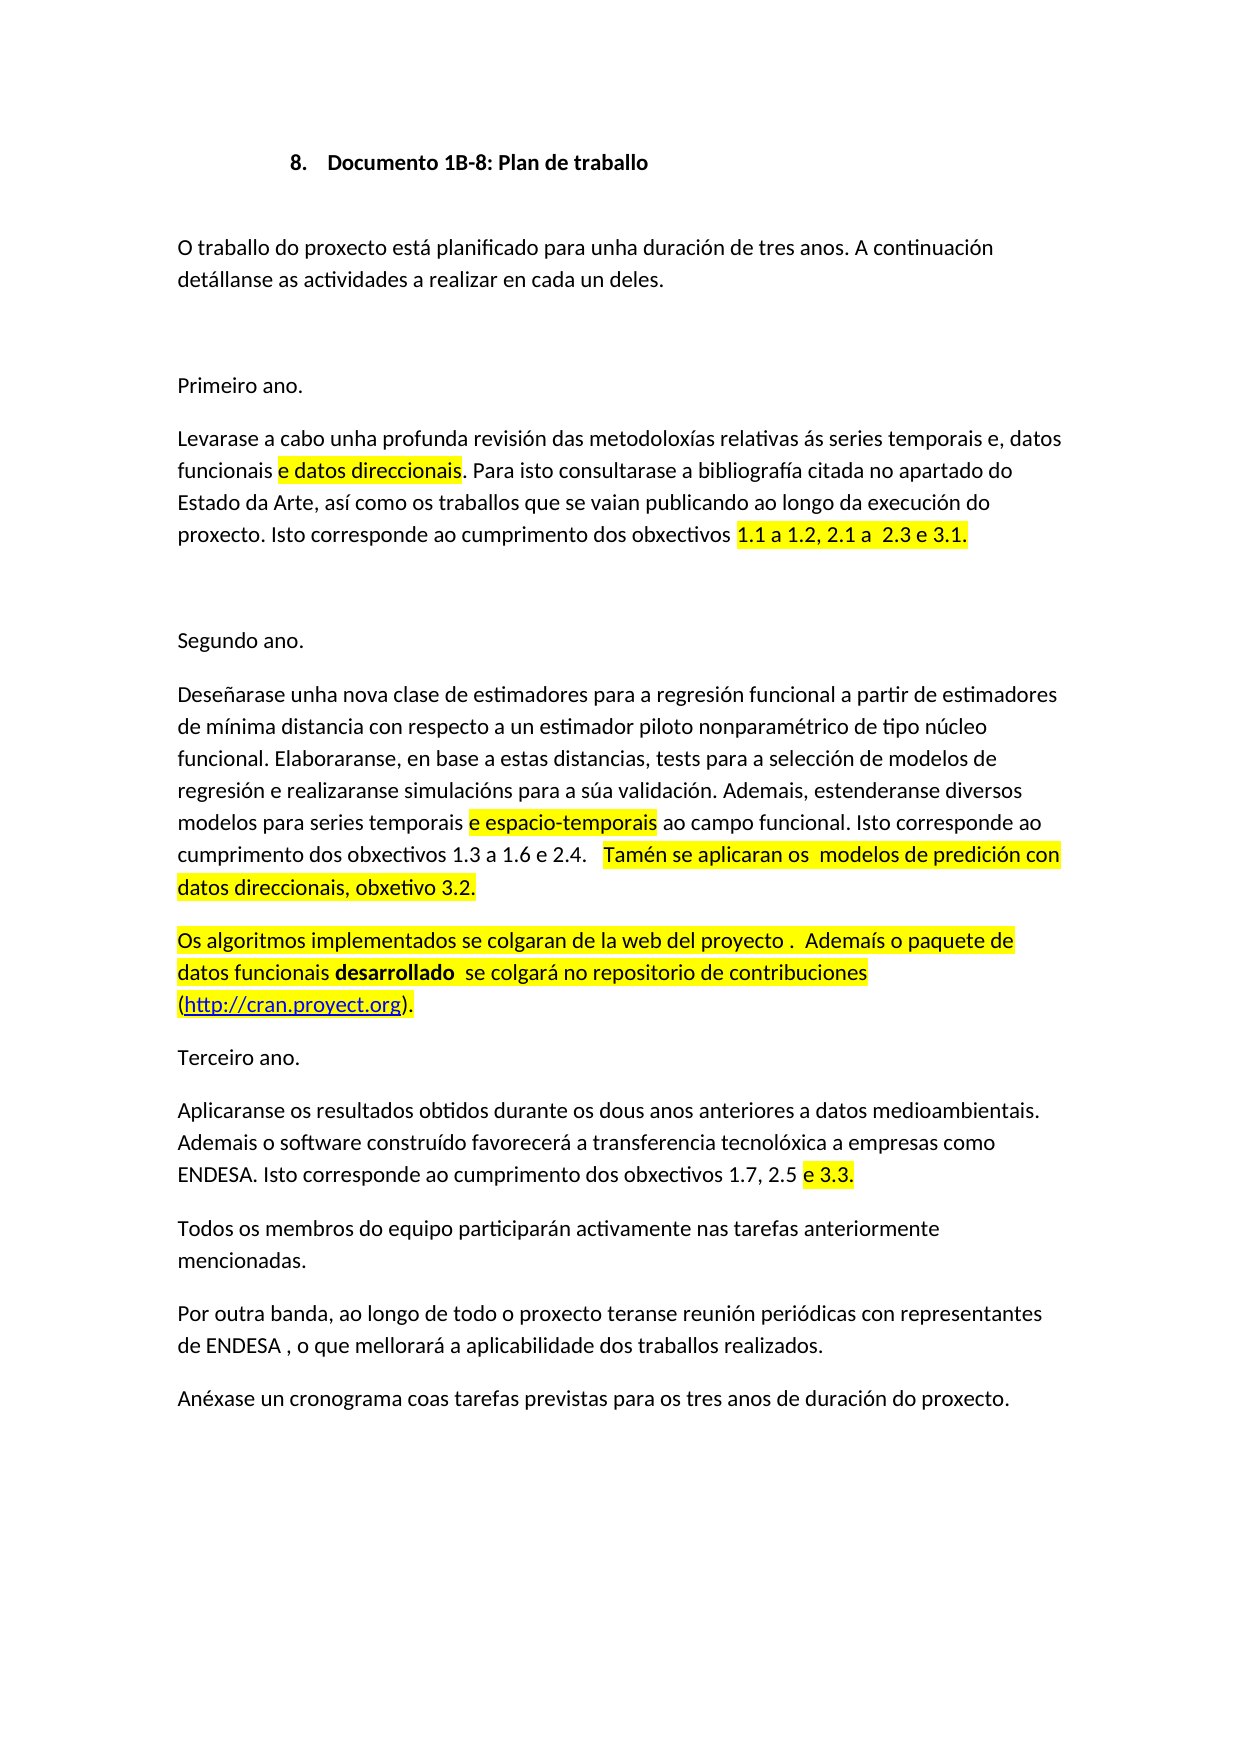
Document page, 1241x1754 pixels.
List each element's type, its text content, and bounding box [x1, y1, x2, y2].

text Aplicaranse os resultados obtidos durante os dous anos anteriores a datos medioambientais. Ademais o software construído favorecerá a transferencia tecnolóxica a empresas como ENDESA. Isto corresponde ao cumprimento dos obxectivos 1.7, 2.5 e 3.3. [177, 1096, 1063, 1189]
text O traballo do proxecto está planificado para unha duración de tres anos. A continuación detállanse as actividades a realizar en cada un deles. [177, 233, 1063, 293]
text Por outra banda, ao longo de todo o proxecto teranse reunión periódicas con representantes de ENDESA , o que mellorará a aplicabilidade dos traballos realizados. [177, 1299, 1063, 1359]
text Os algoritmos implementados se colgaran de la web del proyecto . Ademaís o paquete de datos funcionais desarrollado se colgará no repositorio de contribuciones (http://cran.proyect.org). [177, 926, 1063, 1018]
text Primeiro ano. [177, 371, 1063, 399]
text Levarase a cabo unha profunda revisión das metodoloxías relativas ás series temporais e, datos funcionais e datos direccionais. Para isto consultarase a bibliografía citada no apartado do Estado da Arte, así como os traballos que se vaian publicando ao longo da execución do proxecto. Isto corresponde ao cumprimento dos obxectivos 1.1 a 1.2, 2.1 a 2.3 e 3.1. [177, 424, 1063, 549]
text Deseñarase unha nova clase de estimadores para a regresión funcional a partir de estimadores de mínima distancia con respecto a un estimador piloto nonparamétrico de tipo núcleo funcional. Elaboraranse, en base a estas distancias, tests para a selección de modelos de regresión e realizaranse simulacións para a súa validación. Ademais, estenderanse diversos modelos para series temporais e espacio-temporais ao campo funcional. Isto corresponde ao cumprimento dos obxectivos 1.3 a 1.6 e 2.4. Tamén se aplicaran os modelos de predición con datos direccionais, obxetivo 3.2. [177, 680, 1063, 901]
text Terceiro ano. [177, 1043, 1063, 1071]
list Documento 1B-8: Plan de traballo [290, 148, 1063, 176]
text Anéxase un cronograma coas tarefas previstas para os tres anos de duración do proxecto. [177, 1384, 1063, 1412]
text Segundo ano. [177, 627, 1063, 655]
text Todos os membros do equipo participarán activamente nas tarefas anteriormente mencionadas. [177, 1214, 1063, 1274]
